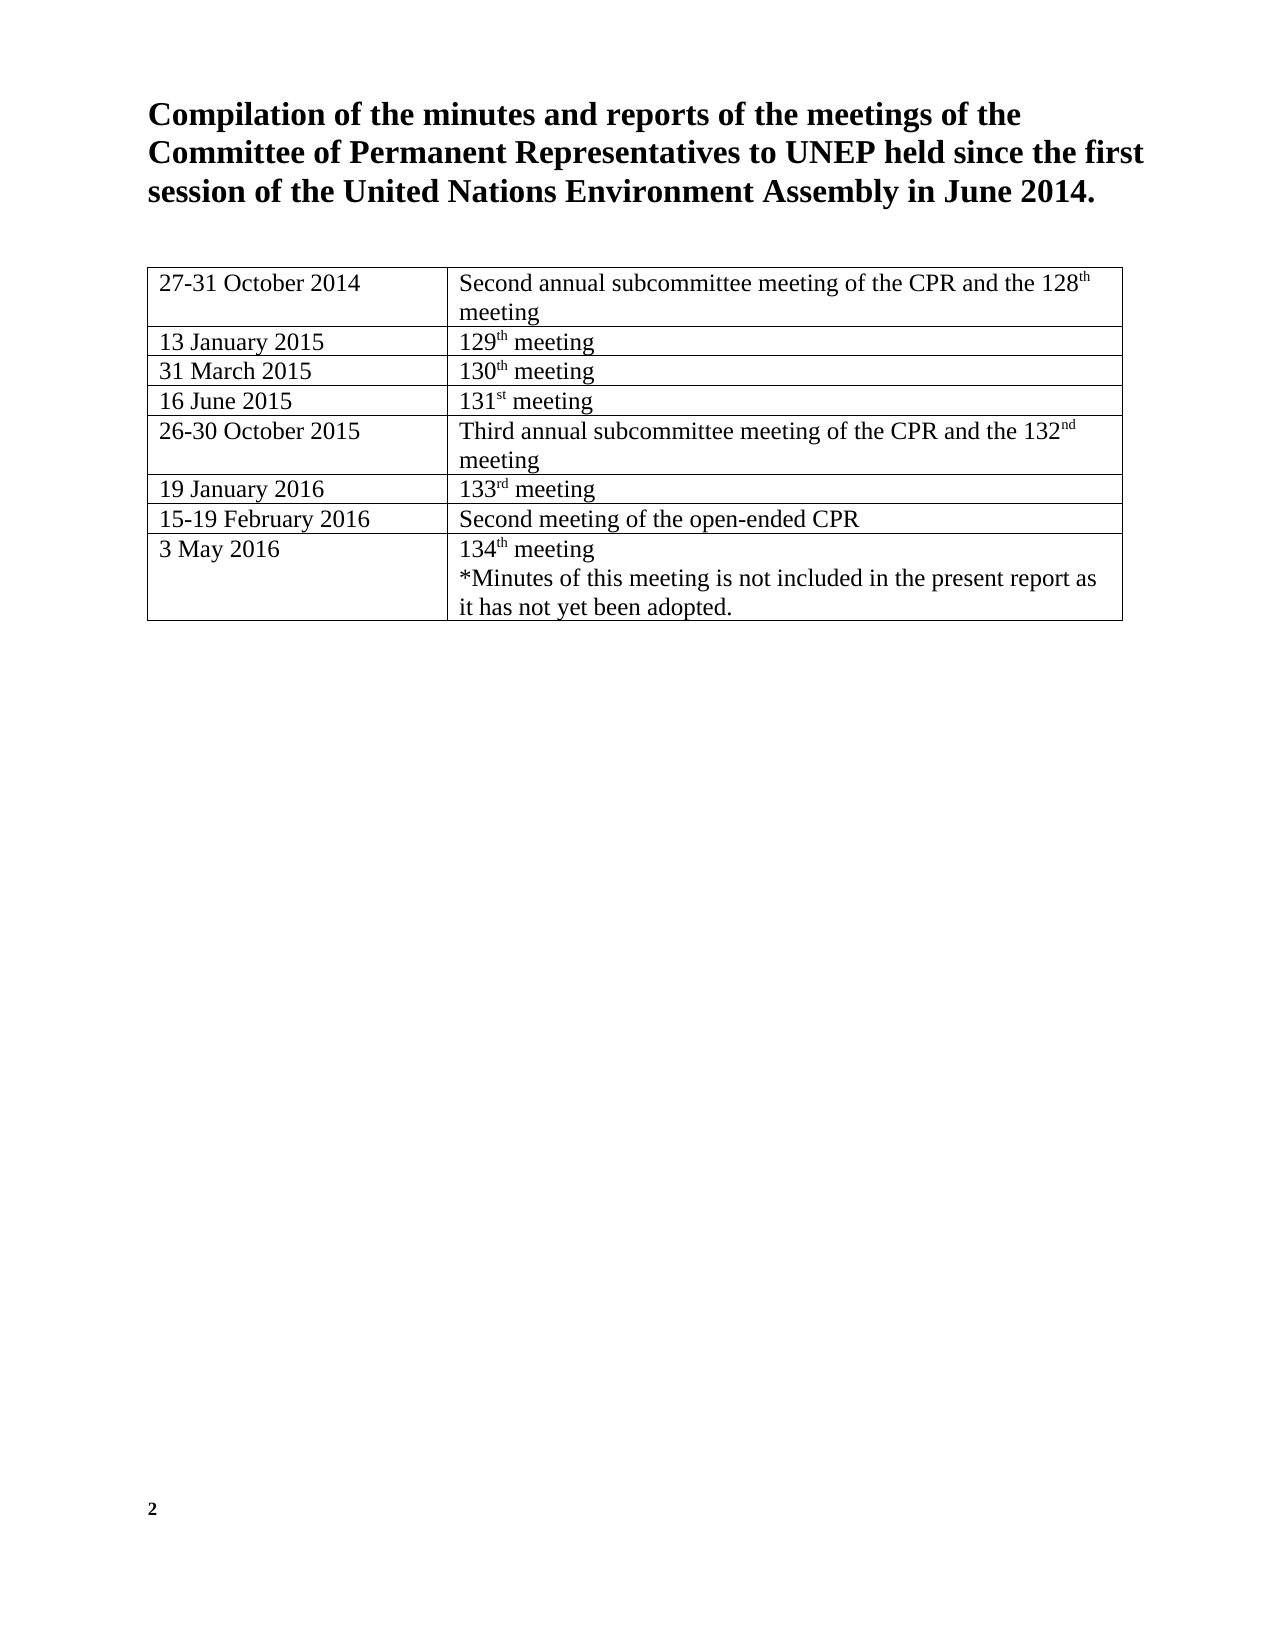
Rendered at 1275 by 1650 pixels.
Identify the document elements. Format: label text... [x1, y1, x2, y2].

table_cell Second meeting of the open-ended CPR [448, 504, 1122, 533]
table_cell 131st meeting [448, 386, 1122, 415]
text Compilation of the minutes and reports of the meetings of the Committee of Permanent Representatives to UNEP held since the first session of the United Nations Environment Assembly in June 2014. [148, 94, 1172, 209]
table_cell 15-19 February 2016 [148, 504, 447, 533]
table_header Second annual subcommittee meeting of the CPR and the 128th meeting [448, 268, 1122, 326]
table_cell 130th meeting [448, 356, 1122, 385]
table_cell 129th meeting [448, 327, 1122, 355]
table_cell 13 January 2015 [148, 327, 447, 355]
table_cell 31 March 2015 [148, 356, 447, 385]
table_cell 3 May 2016 [148, 534, 447, 620]
table_cell 19 January 2016 [148, 475, 447, 503]
table_cell Third annual subcommittee meeting of the CPR and the 132nd meeting [448, 416, 1122, 473]
table_header 27-31 October 2014 [148, 268, 447, 326]
table_cell 133rd meeting [448, 475, 1122, 503]
table_cell 16 June 2015 [148, 386, 447, 415]
table_cell 134th meeting *Minutes of this meeting is not included in the present report as it has not yet been adopted. [448, 534, 1122, 620]
table_cell 26-30 October 2015 [148, 416, 447, 473]
